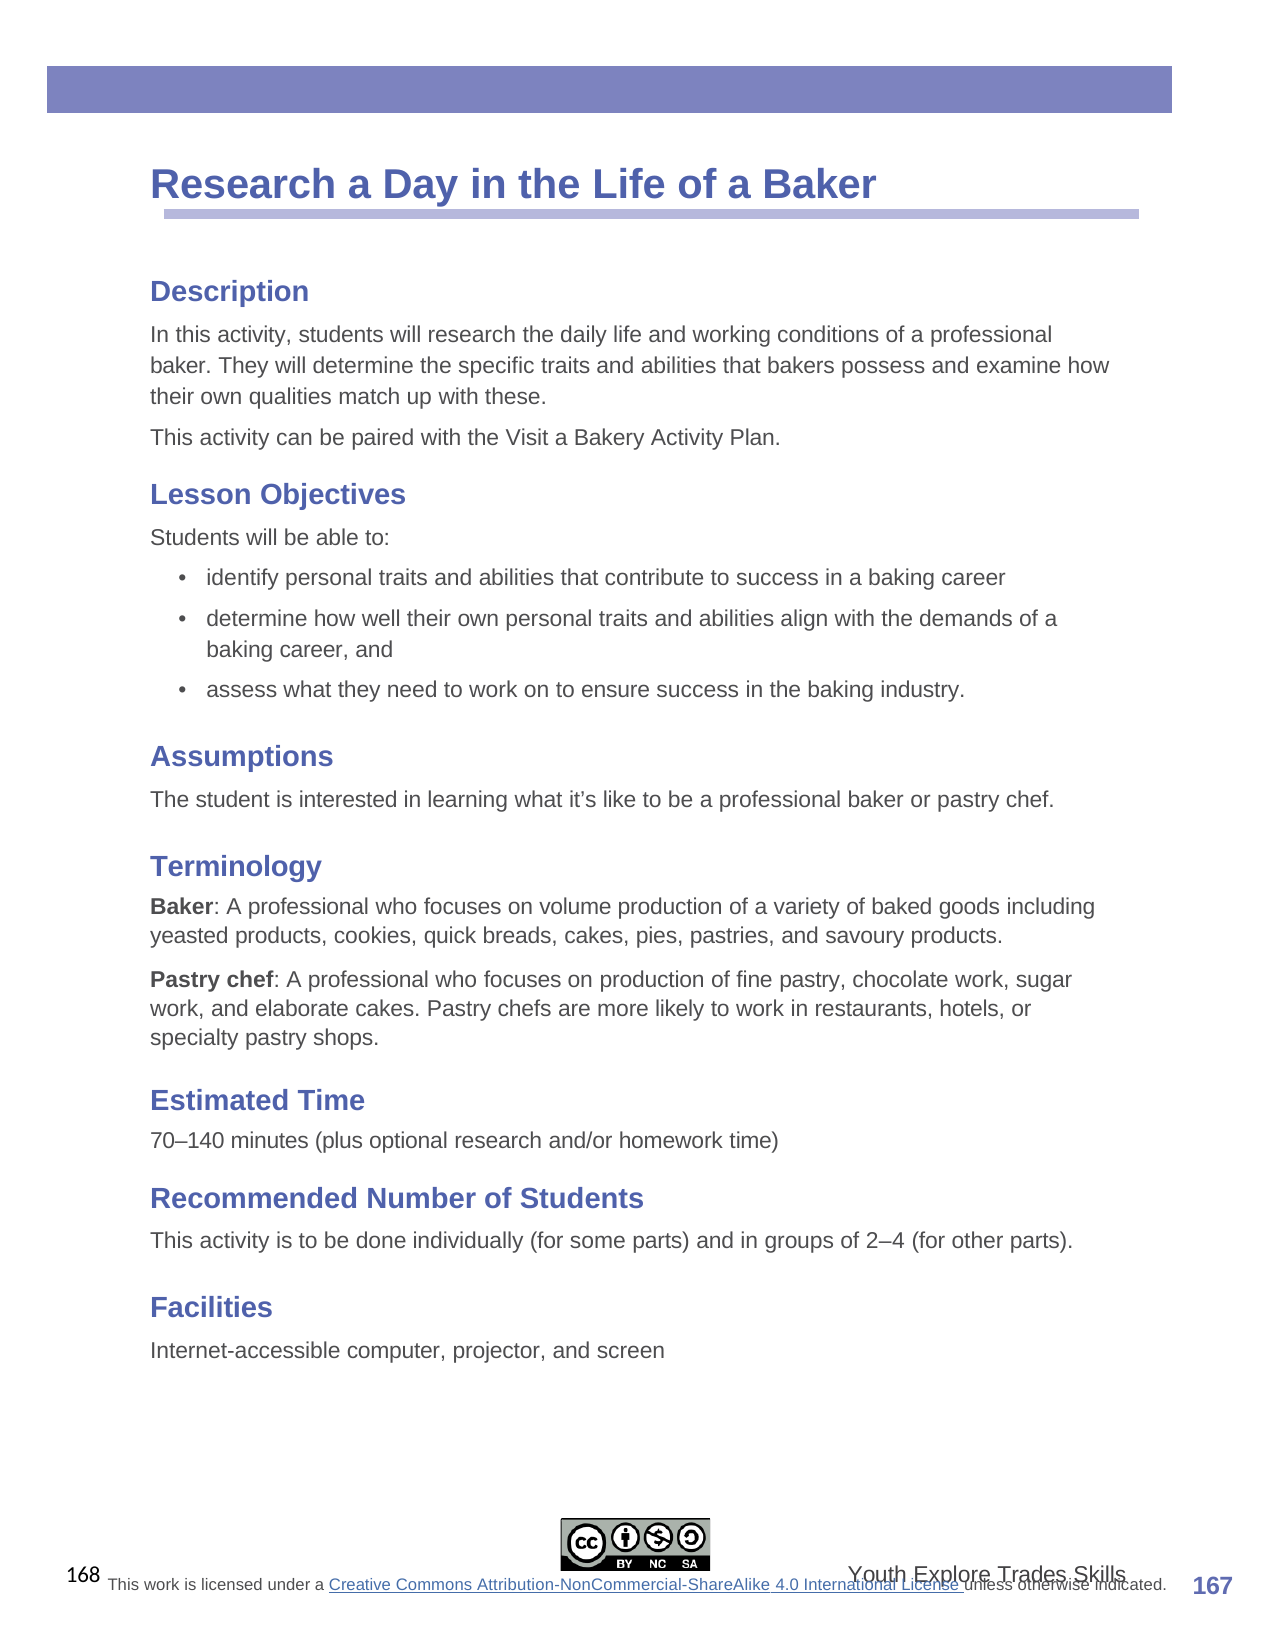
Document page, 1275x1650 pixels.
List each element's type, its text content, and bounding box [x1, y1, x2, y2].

text Internet-accessible computer, projector, and screen [150, 1337, 1244, 1363]
text This activity is to be done individually (for some parts) and in groups of 2–4 (for other parts). [150, 1227, 1244, 1253]
list identify personal traits and abilities that contribute to success in a baking career [178, 564, 1244, 591]
picture [560, 1518, 711, 1571]
text This activity can be paired with the Visit a Bakery Activity Plan. [150, 423, 1244, 450]
text In this activity, students will research the daily life and working conditions of a professional baker. They will determine the specific traits and abilities that bakers possess and examine how their own qualities match up with these. [150, 321, 1112, 409]
text Facilities [150, 1290, 1244, 1324]
text Estimated Time [150, 1083, 1244, 1116]
text This work is licensed under a Creative Commons Attribution-NonCommercial-ShareAlike 4.0 International License unless otherwise indicated. [107, 1575, 1175, 1594]
text Assumptions [150, 739, 1244, 773]
text Students will be able to: [150, 523, 1244, 550]
text The student is interested in learning what it’s like to be a professional baker or pastry chef. [150, 786, 1244, 812]
text Description [150, 274, 1244, 308]
text Recommended Number of Students [150, 1181, 1244, 1214]
list assess what they need to work on to ensure success in the baking industry. [178, 676, 1244, 703]
text Lesson Objectives [150, 477, 1244, 511]
text Baker: A professional who focuses on volume production of a variety of baked goods including yeasted products, cookies, quick breads, cakes, pies, pastries, and savoury products. [150, 893, 1101, 948]
text 167 [1192, 1575, 1244, 1600]
text Pastry chef: A professional who focuses on production of fine pastry, chocolate work, sugar work, and elaborate cakes. Pastry chefs are more likely to work in restaurants, hotels, or specialty pastry shops. [150, 966, 1101, 1050]
list determine how well their own personal traits and abilities align with the demands of a baking career, and [178, 605, 1063, 662]
text Research a Day in the Life of a Baker [150, 160, 1244, 208]
text Terminology [150, 849, 1244, 882]
text 70–140 minutes (plus optional research and/or homework time) [150, 1127, 1244, 1153]
